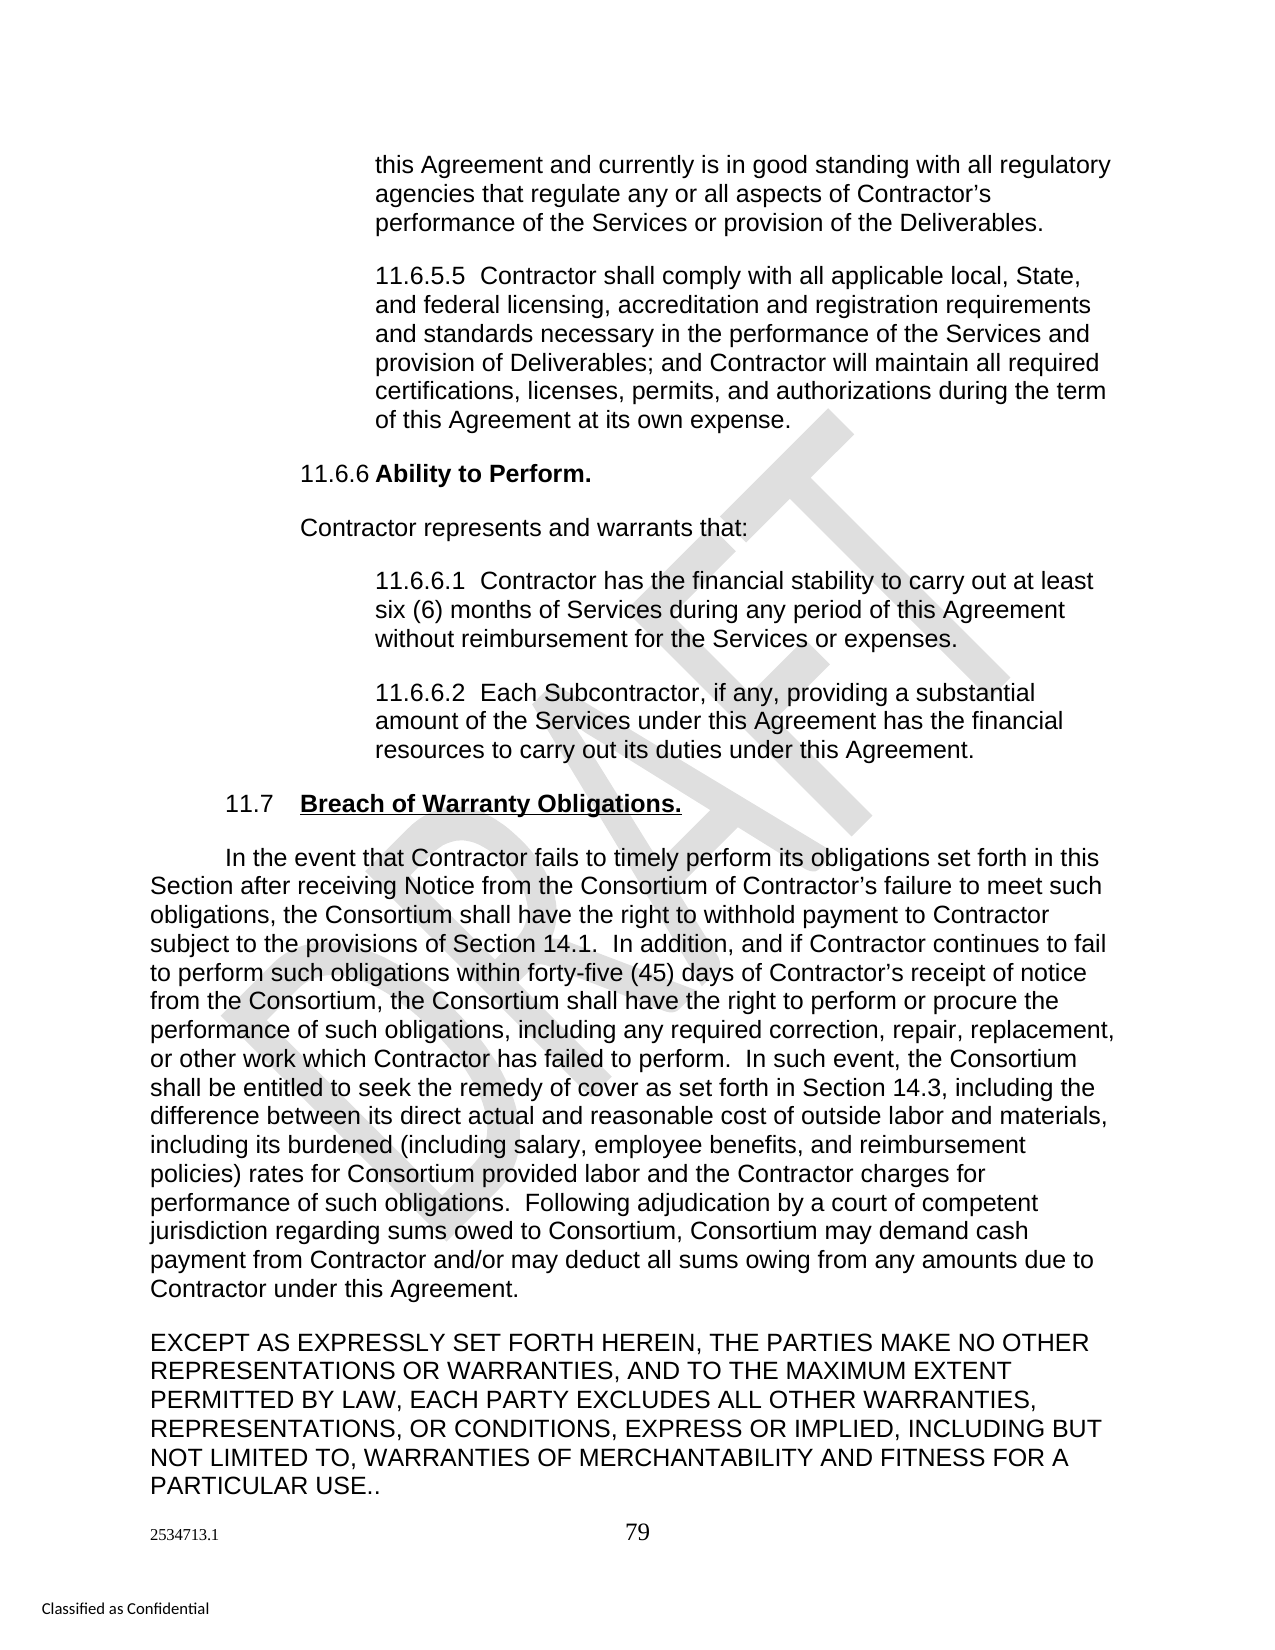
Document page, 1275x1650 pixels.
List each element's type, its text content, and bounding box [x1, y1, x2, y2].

text Breach of Warranty Obligations. [225, 789, 1125, 817]
text Ability to Perform. [300, 459, 1125, 487]
text EXCEPT AS EXPRESSLY SET FORTH HEREIN, THE PARTIES MAKE NO OTHER REPRESENTATIONS OR WARRANTIES, AND TO THE MAXIMUM EXTENT PERMITTED BY LAW, EACH PARTY EXCLUDES ALL OTHER WARRANTIES, REPRESENTATIONS, OR CONDITIONS, EXPRESS OR IMPLIED, INCLUDING BUT NOT LIMITED TO, WARRANTIES OF MERCHANTABILITY AND FITNESS FOR A PARTICULAR USE.. [150, 1327, 1125, 1500]
text Contractor shall comply with all applicable local, State, and federal licensing, accreditation and registration requirements and standards necessary in the performance of the Services and provision of Deliverables; and Contractor will maintain all required certifications, licenses, permits, and authorizations during the term of this Agreement at its own expense. [375, 261, 1125, 434]
text Each Subcontractor, if any, providing a substantial amount of the Services under this Agreement has the financial resources to carry out its duties under this Agreement. [375, 677, 1125, 764]
text Contractor represents and warrants that: [300, 512, 1125, 541]
text Contractor has the financial stability to carry out at least six (6) months of Services during any period of this Agreement without reimbursement for the Services or expenses. [375, 566, 1125, 652]
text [375, 150, 1125, 236]
text In the event that Contractor fails to timely perform its obligations set forth in this Section after receiving Notice from the Consortium of Contractor’s failure to meet such obligations, the Consortium shall have the right to withhold payment to Contractor subject to the provisions of Section 14.1. In addition, and if Contractor continues to fail to perform such obligations within forty-five (45) days of Contractor’s receipt of notice from the Consortium, the Consortium shall have the right to perform or procure the performance of such obligations, including any required correction, repair, replacement, or other work which Contractor has failed to perform. In such event, the Consortium shall be entitled to seek the remedy of cover as set forth in Section 14.3, including the difference between its direct actual and reasonable cost of outside labor and materials, including its burdened (including salary, employee benefits, and reimbursement policies) rates for Consortium provided labor and the Contractor charges for performance of such obligations. Following adjudication by a court of competent jurisdiction regarding sums owed to Consortium, Consortium may demand cash payment from Contractor and/or may deduct all sums owing from any amounts due to Contractor under this Agreement. [150, 842, 1125, 1302]
